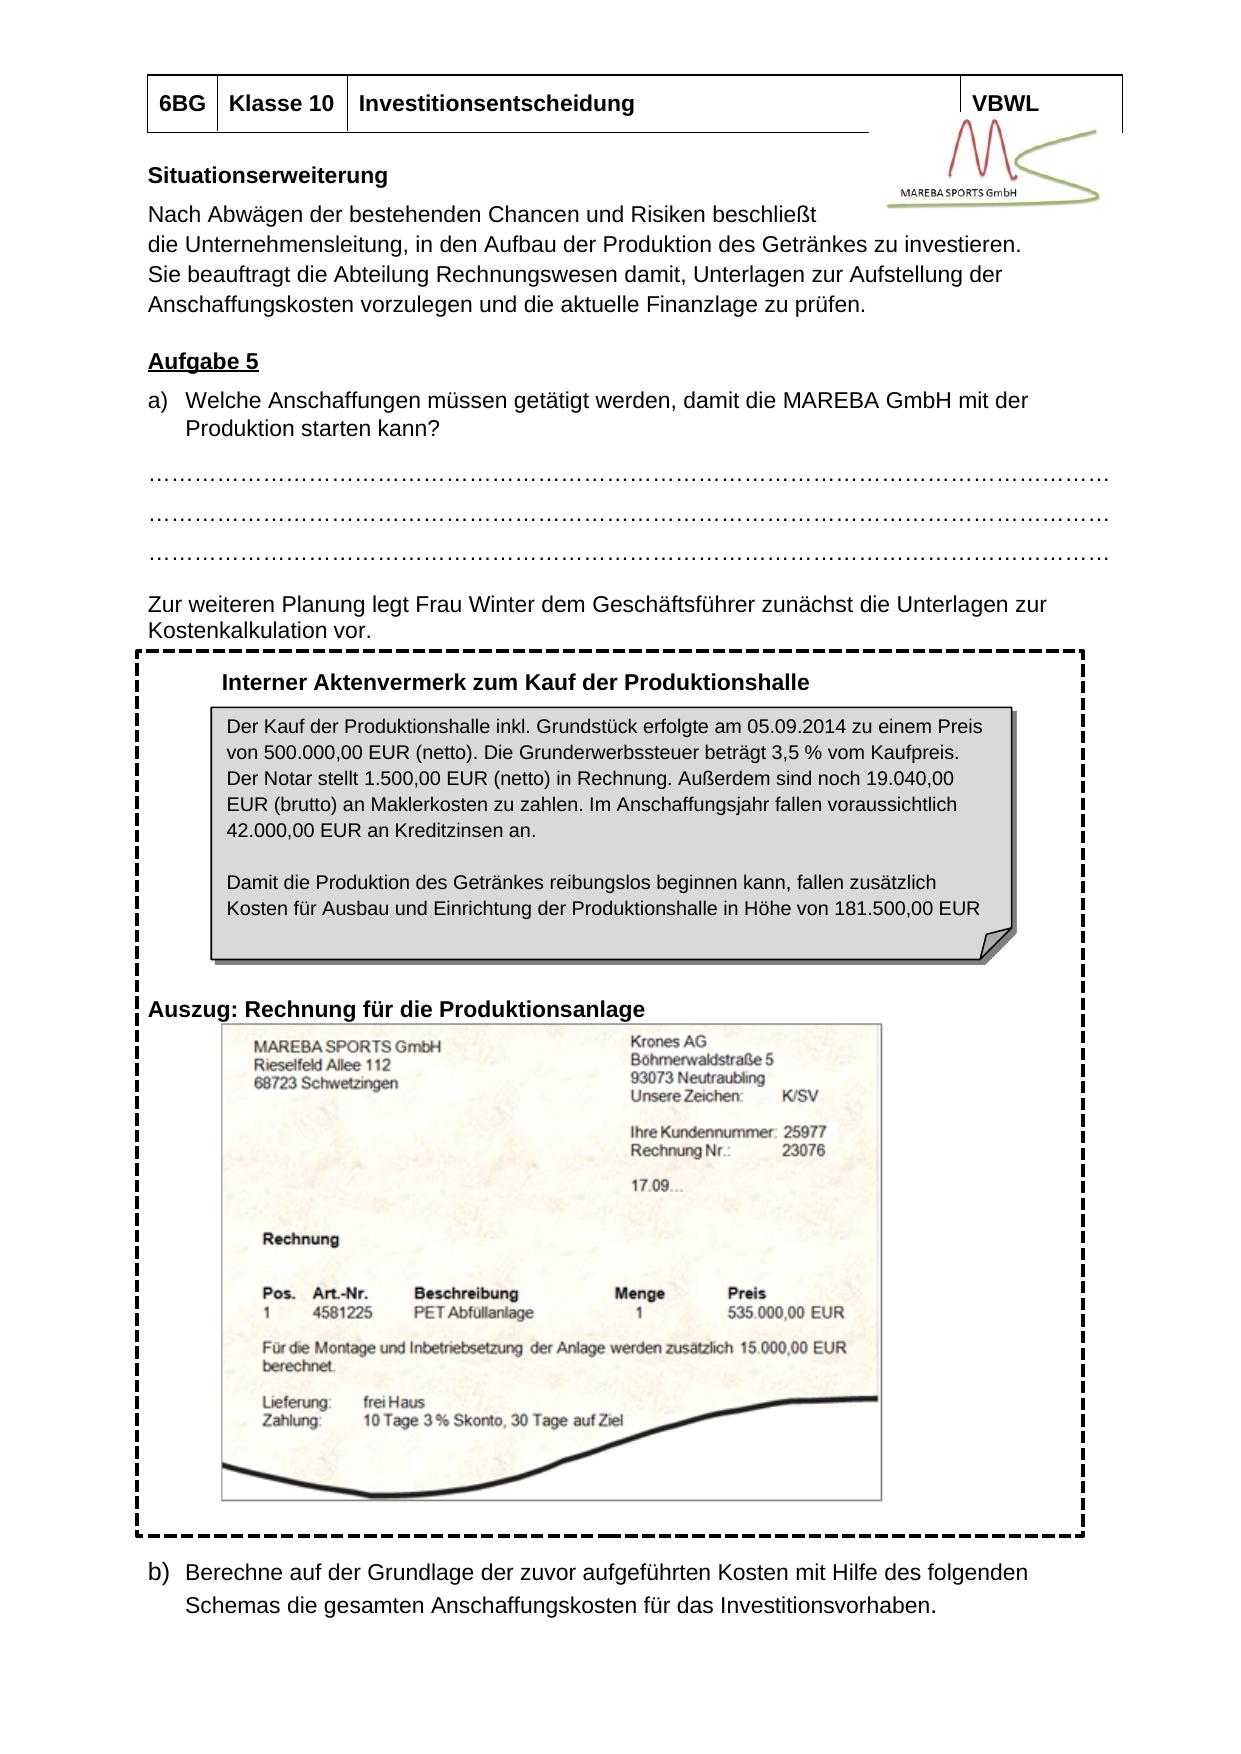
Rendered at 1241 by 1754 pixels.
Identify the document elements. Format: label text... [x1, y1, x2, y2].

text Zur weiteren Planung legt Frau Winter dem Geschäftsführer zunächst die Unterlagen zur Kostenkalkulation vor. [148, 591, 1122, 644]
picture [868, 112, 1122, 216]
text Aufgabe 5 [148, 348, 1122, 374]
text Nach Abwägen der bestehenden Chancen und Risiken beschließt die Unternehmensleitung, in den Aufbau der Produktion des Getränkes zu investieren. Sie beauftragt die Abteilung Rechnungswesen damit, Unterlagen zur Aufstellung der Anschaffungskosten vorzulegen und die aktuelle Finanzlage zu prüfen. [148, 201, 1122, 317]
list Berechne auf der Grundlage der zuvor aufgeführten Kosten mit Hilfe des folgenden Schemas die gesamten Anschaffungskosten für das Investitionsvorhaben. [148, 1557, 1122, 1618]
text Interner Aktenvermerk zum Kauf der Produktionshalle [148, 669, 1122, 695]
list Welche Anschaffungen müssen getätigt werden, damit die MAREBA GmbH mit der Produktion starten kann? [148, 387, 1122, 441]
picture [221, 1022, 884, 1503]
text Situationserweiterung [148, 162, 868, 188]
text ……………………………………………………………………………………………………………………………………………………………………………………………………………………………………………………………………………………………………………………………………………… [148, 460, 1122, 565]
text Auszug: Rechnung für die Produktionsanlage [148, 996, 1122, 1023]
